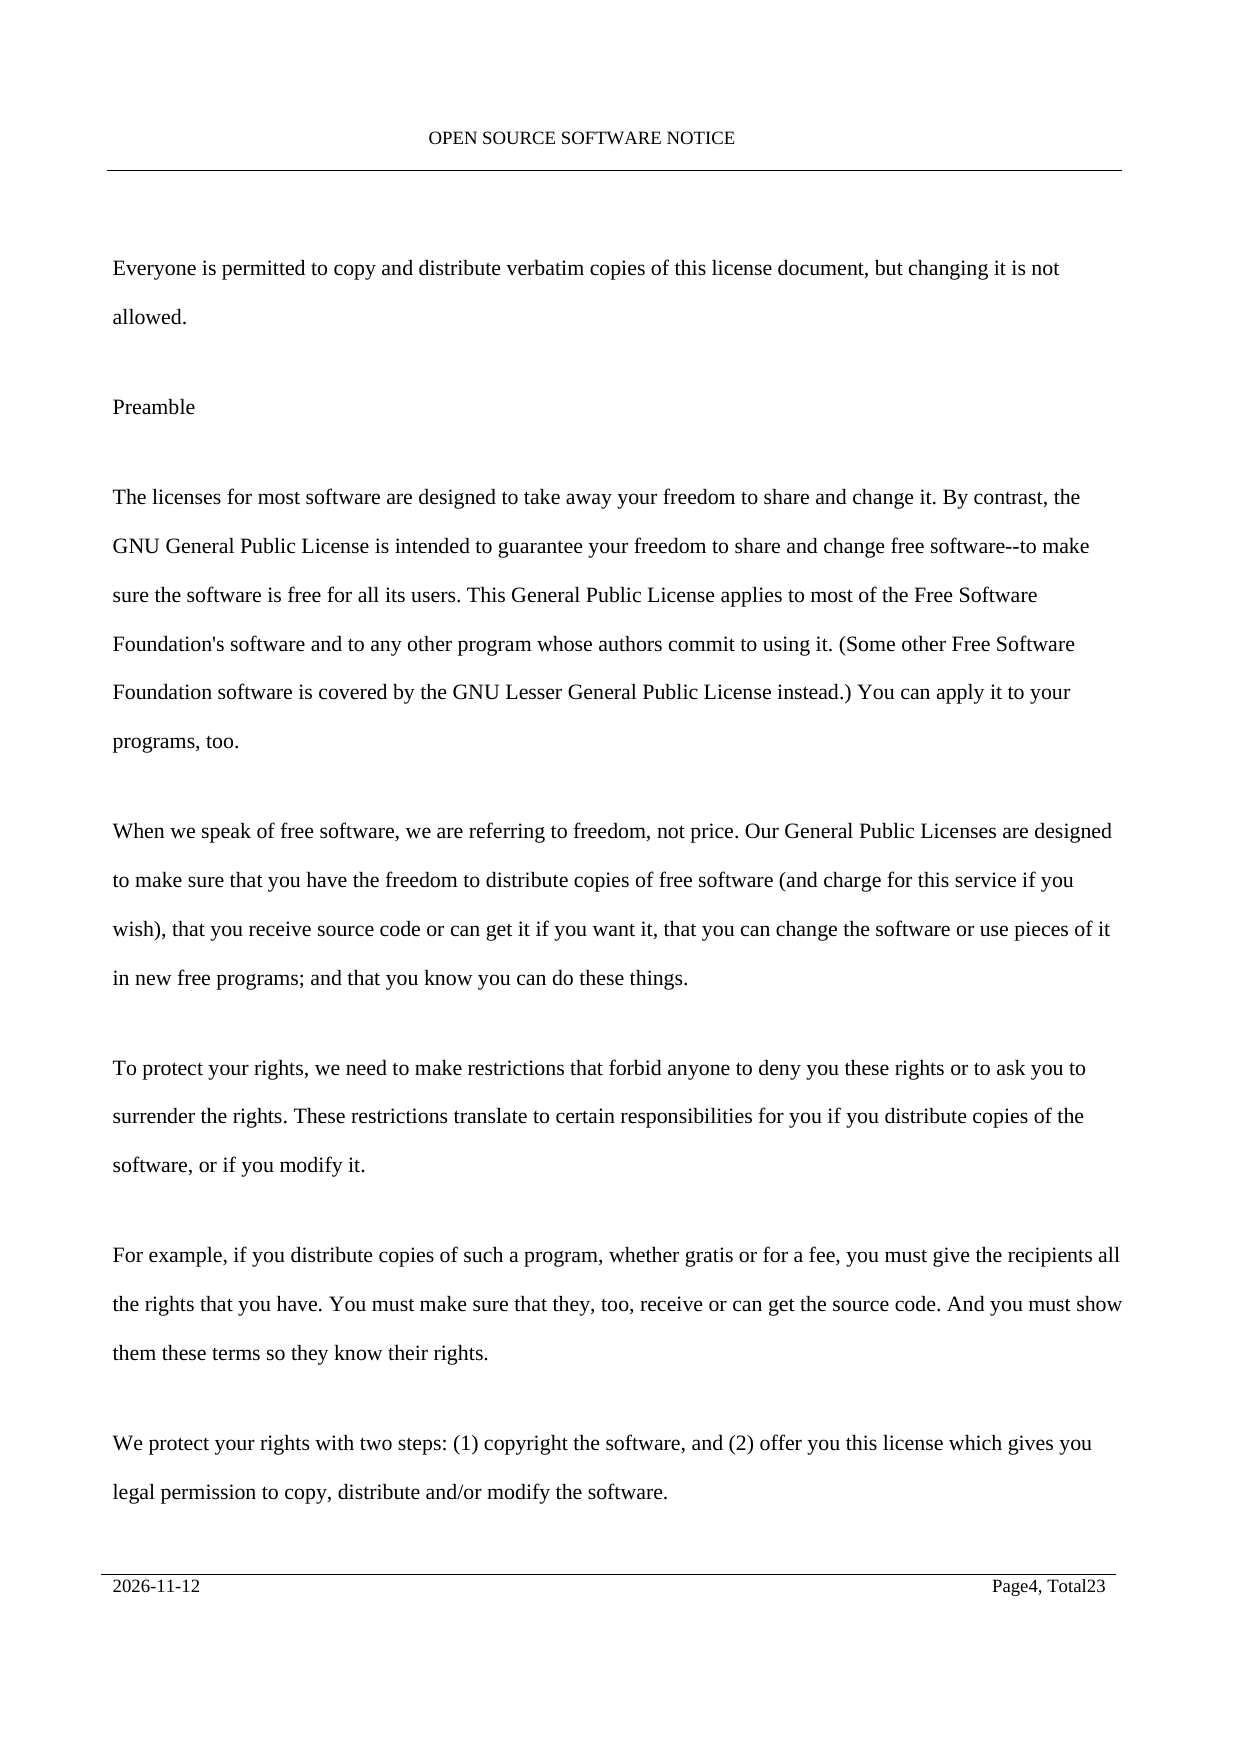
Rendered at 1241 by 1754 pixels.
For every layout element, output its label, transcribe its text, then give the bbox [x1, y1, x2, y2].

text Everyone is permitted to copy and distribute verbatim copies of this license document, but changing it is not allowed. [112, 251, 1128, 333]
text For example, if you distribute copies of such a program, whether gratis or for a fee, you must give the recipients all the rights that you have. You must make sure that they, too, receive or can get the source code. And you must show them these terms so they know their rights. [112, 1239, 1128, 1369]
text To protect your rights, we need to make restrictions that forbid anyone to deny you these rights or to ask you to surrender the rights. These restrictions translate to certain responsibilities for you if you distribute copies of the software, or if you modify it. [112, 1051, 1128, 1181]
text The licenses for most software are designed to take away your freedom to share and change it. By contrast, the GNU General Public License is intended to guarantee your freedom to share and change free software--to make sure the software is free for all its users. This General Public License applies to most of the Free Software Foundation's software and to any other program whose authors commit to using it. (Some other Free Software Foundation software is covered by the GNU Lesser General Public License instead.) You can apply it to your programs, too. [112, 481, 1128, 757]
text We protect your rights with two steps: (1) copyright the software, and (2) offer you this license which gives you legal permission to copy, distribute and/or modify the software. [112, 1426, 1128, 1508]
text Preamble [112, 390, 1128, 423]
text When we speak of free software, we are referring to freedom, not price. Our General Public Licenses are designed to make sure that you have the freedom to distribute copies of free software (and charge for this service if you wish), that you receive source code or can get it if you want it, that you can change the software or use pieces of it in new free programs; and that you know you can do these things. [112, 814, 1128, 993]
